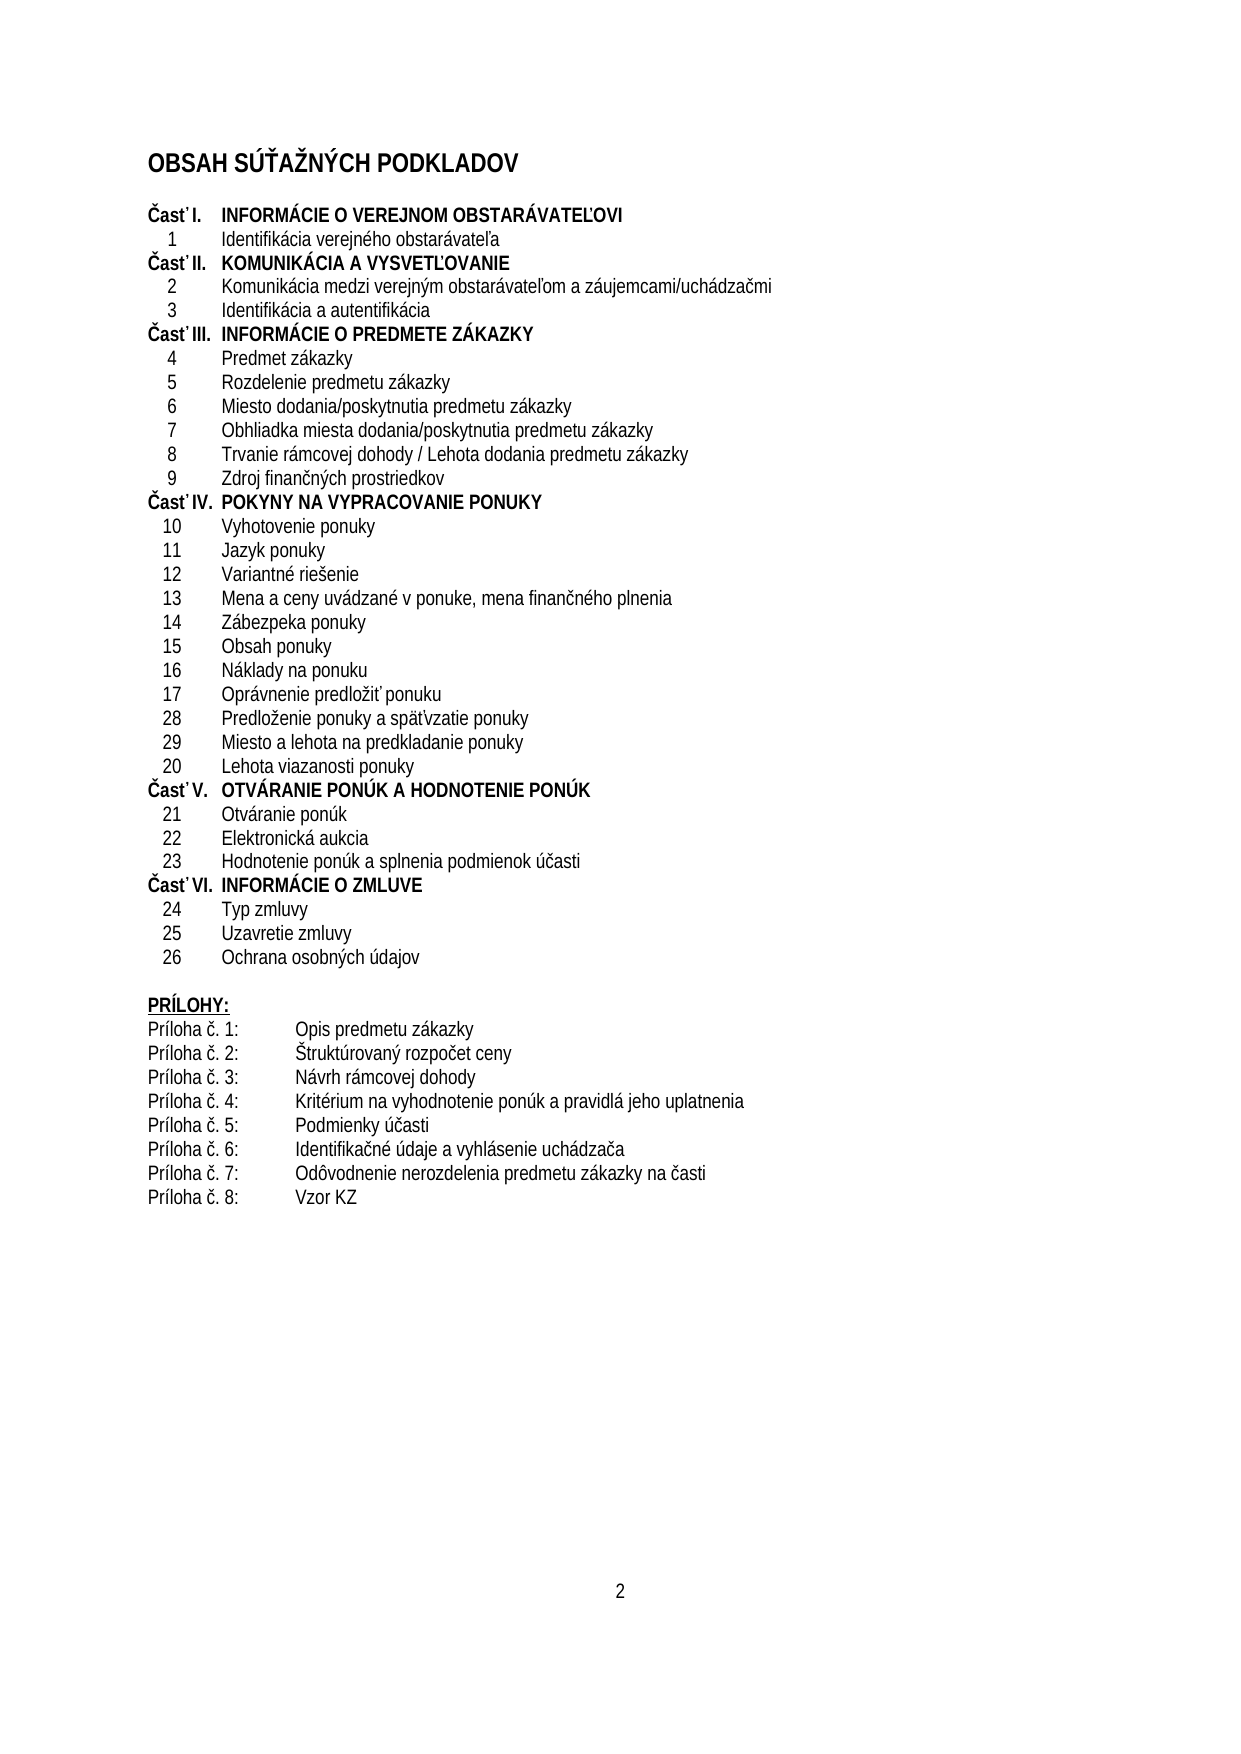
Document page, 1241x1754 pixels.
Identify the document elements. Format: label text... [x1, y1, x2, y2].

text Časť II. KOMUNIKÁCIA A VYSVETĽOVANIE [148, 251, 1093, 274]
text 29 Miesto a lehota na predkladanie ponuky [162, 730, 1093, 754]
text Časť IV. POKYNY NA VYPRACOVANIE PONUKY [148, 490, 1093, 514]
text 8 Trvanie rámcovej dohody / Lehota dodania predmetu zákazky [162, 442, 1093, 466]
text 12 Variantné riešenie [162, 562, 1093, 586]
text 15 Obsah ponuky [162, 634, 1093, 658]
text Príloha č. 7: Odôvodnenie nerozdelenia predmetu zákazky na časti [148, 1161, 1093, 1185]
text 17 Oprávnenie predložiť ponuku [162, 682, 1093, 706]
text 22 Elektronická aukcia [162, 826, 1093, 849]
text 4 Predmet zákazky [162, 346, 1093, 370]
text 20 Lehota viazanosti ponuky [162, 754, 1093, 778]
text 21 Otváranie ponúk [162, 802, 1093, 826]
text 25 Uzavretie zmluvy [162, 921, 1093, 945]
text Príloha č. 6: Identifikačné údaje a vyhlásenie uchádzača [148, 1137, 1093, 1161]
text 2 Komunikácia medzi verejným obstarávateľom a záujemcami/uchádzačmi [162, 274, 1093, 298]
text 28 Predloženie ponuky a späťvzatie ponuky [162, 706, 1093, 730]
text 24 Typ zmluvy [162, 897, 1093, 921]
text 10 Vyhotovenie ponuky [162, 514, 1093, 538]
text 13 Mena a ceny uvádzané v ponuke, mena finančného plnenia [162, 586, 1093, 610]
text Príloha č. 1: Opis predmetu zákazky [148, 1017, 1093, 1041]
text Príloha č. 8: Vzor KZ [148, 1185, 1093, 1209]
text 14 Zábezpeka ponuky [162, 610, 1093, 634]
text Príloha č. 4: Kritérium na vyhodnotenie ponúk a pravidlá jeho uplatnenia [148, 1089, 1093, 1113]
text Časť VI. INFORMÁCIE O ZMLUVE [148, 873, 1093, 897]
text 26 Ochrana osobných údajov [162, 945, 1093, 969]
text Príloha č. 5: Podmienky účasti [148, 1113, 1093, 1137]
text 23 Hodnotenie ponúk a splnenia podmienok účasti [162, 849, 1093, 873]
text 16 Náklady na ponuku [162, 658, 1093, 682]
text Príloha č. 2: Štruktúrovaný rozpočet ceny [148, 1041, 1093, 1065]
text Časť III. INFORMÁCIE O PREDMETE ZÁKAZKY [148, 322, 1093, 346]
list Identifikácia verejného obstarávateľa [167, 227, 1093, 251]
text Príloha č. 3: Návrh rámcovej dohody [148, 1065, 1093, 1089]
text OBSAH SÚŤAŽNÝCH PODKLADOV [148, 148, 1097, 179]
text 9 Zdroj finančných prostriedkov [162, 466, 1093, 490]
text Časť V. OTVÁRANIE PONÚK A HODNOTENIE PONÚK [148, 778, 1093, 802]
text 5 Rozdelenie predmetu zákazky [162, 370, 1093, 394]
text Časť I. INFORMÁCIE O VEREJNOM OBSTARÁVATEĽOVI [148, 203, 1093, 227]
text 6 Miesto dodania/poskytnutia predmetu zákazky [162, 394, 1093, 418]
text 3 Identifikácia a autentifikácia [162, 298, 1093, 322]
text 7 Obhliadka miesta dodania/poskytnutia predmetu zákazky [162, 418, 1093, 442]
text PRÍLOHY: [148, 993, 1093, 1017]
text 11 Jazyk ponuky [162, 538, 1093, 562]
